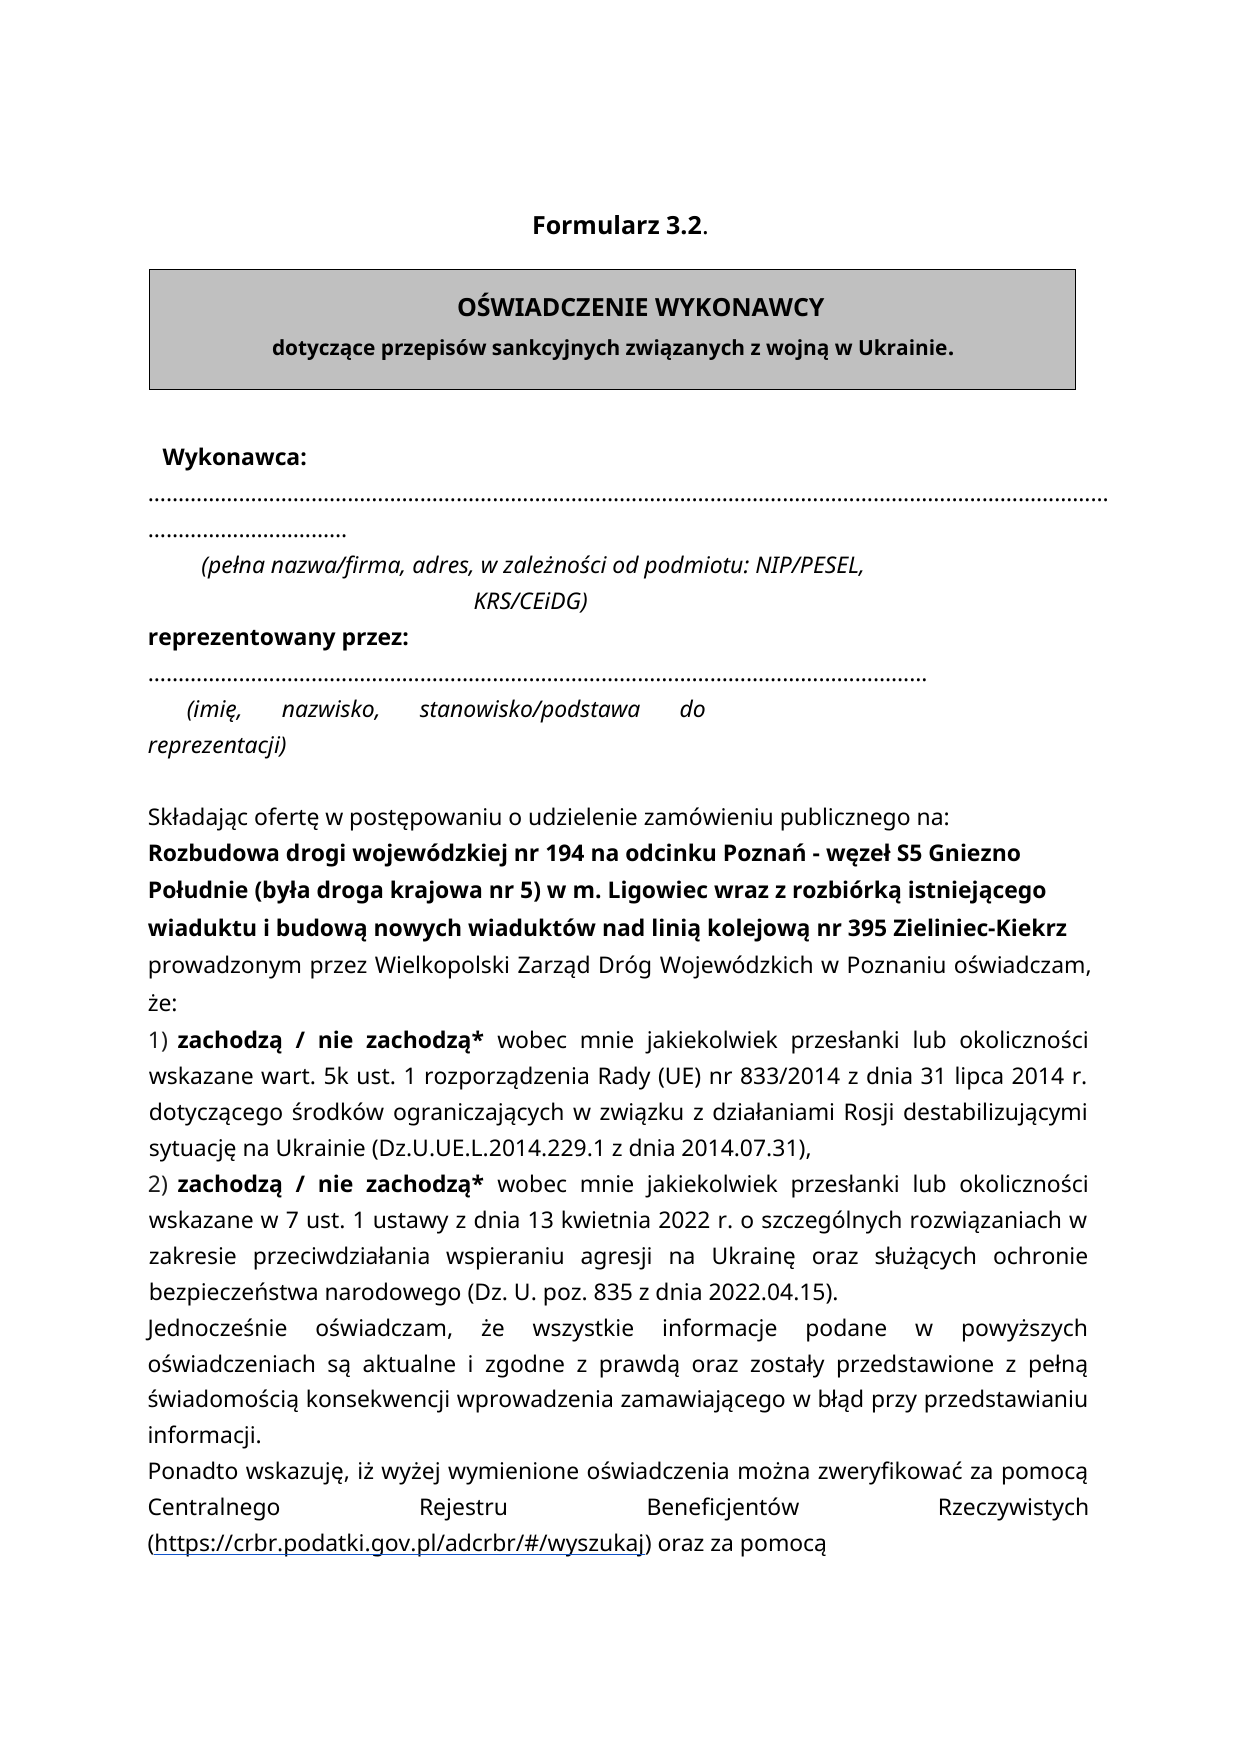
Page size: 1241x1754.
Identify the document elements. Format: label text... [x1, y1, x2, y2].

text Rozbudowa drogi wojewódzkiej nr 194 na odcinku Poznań - węzeł S5 Gniezno Południe (była droga krajowa nr 5) w m. Ligowiec wraz z rozbiórką istniejącego wiaduktu i budową nowych wiaduktów nad linią kolejową nr 395 Zieliniec-Kiekrz [148, 837, 1092, 943]
text (imię, nazwisko, stanowisko/podstawa do reprezentacji) [148, 693, 709, 760]
text (pełna nazwa/firma, adres, w zależności od podmiotu: NIP/PESEL, KRS/CEiDG) [148, 549, 916, 616]
text ………………………………………………………………………………………………………………………………………………………………………… [148, 477, 1122, 544]
text Ponadto wskazuję, iż wyżej wymienione oświadczenia można zweryfikować za pomocą Centralnego Rejestru Beneficjentów Rzeczywistych (https://crbr.podatki.gov.pl/adcrbr/#/wyszukaj) oraz za pomocą [147, 1455, 1089, 1558]
text Jednocześnie oświadczam, że wszystkie informacje podane w powyższych oświadczeniach są aktualne i zgodne z prawdą oraz zostały przedstawione z pełną świadomością konsekwencji wprowadzenia zamawiającego w błąd przy przedstawianiu informacji. [147, 1312, 1089, 1451]
text Wykonawca: [162, 441, 1092, 472]
text Formularz 3.2. [148, 208, 1092, 242]
text ………………………………………………………………………………………………………………… [148, 657, 1122, 688]
text prowadzonym przez Wielkopolski Zarząd Dróg Wojewódzkich w Poznaniu oświadczam, że: [148, 949, 1092, 1018]
list zachodzą / nie zachodzą* wobec mnie jakiekolwiek przesłanki lub okoliczności wskazane w 7 ust. 1 ustawy z dnia 13 kwietnia 2022 r. o szczególnych rozwiązaniach w zakresie przeciwdziałania wspieraniu agresji na Ukrainę oraz służących ochronie bezpieczeństwa narodowego (Dz. U. poz. 835 z dnia 2022.04.15). [148, 1168, 1089, 1307]
list zachodzą / nie zachodzą* wobec mnie jakiekolwiek przesłanki lub okoliczności wskazane wart. 5k ust. 1 rozporządzenia Rady (UE) nr 833/2014 z dnia 31 lipca 2014 r. dotyczącego środków ograniczających w związku z działaniami Rosji destabilizującymi sytuację na Ukrainie (Dz.U.UE.L.2014.229.1 z dnia 2014.07.31), [148, 1024, 1089, 1163]
text reprezentowany przez: [148, 621, 916, 652]
text Składając ofertę w postępowaniu o udzielenie zamówieniu publicznego na: [148, 801, 1092, 832]
